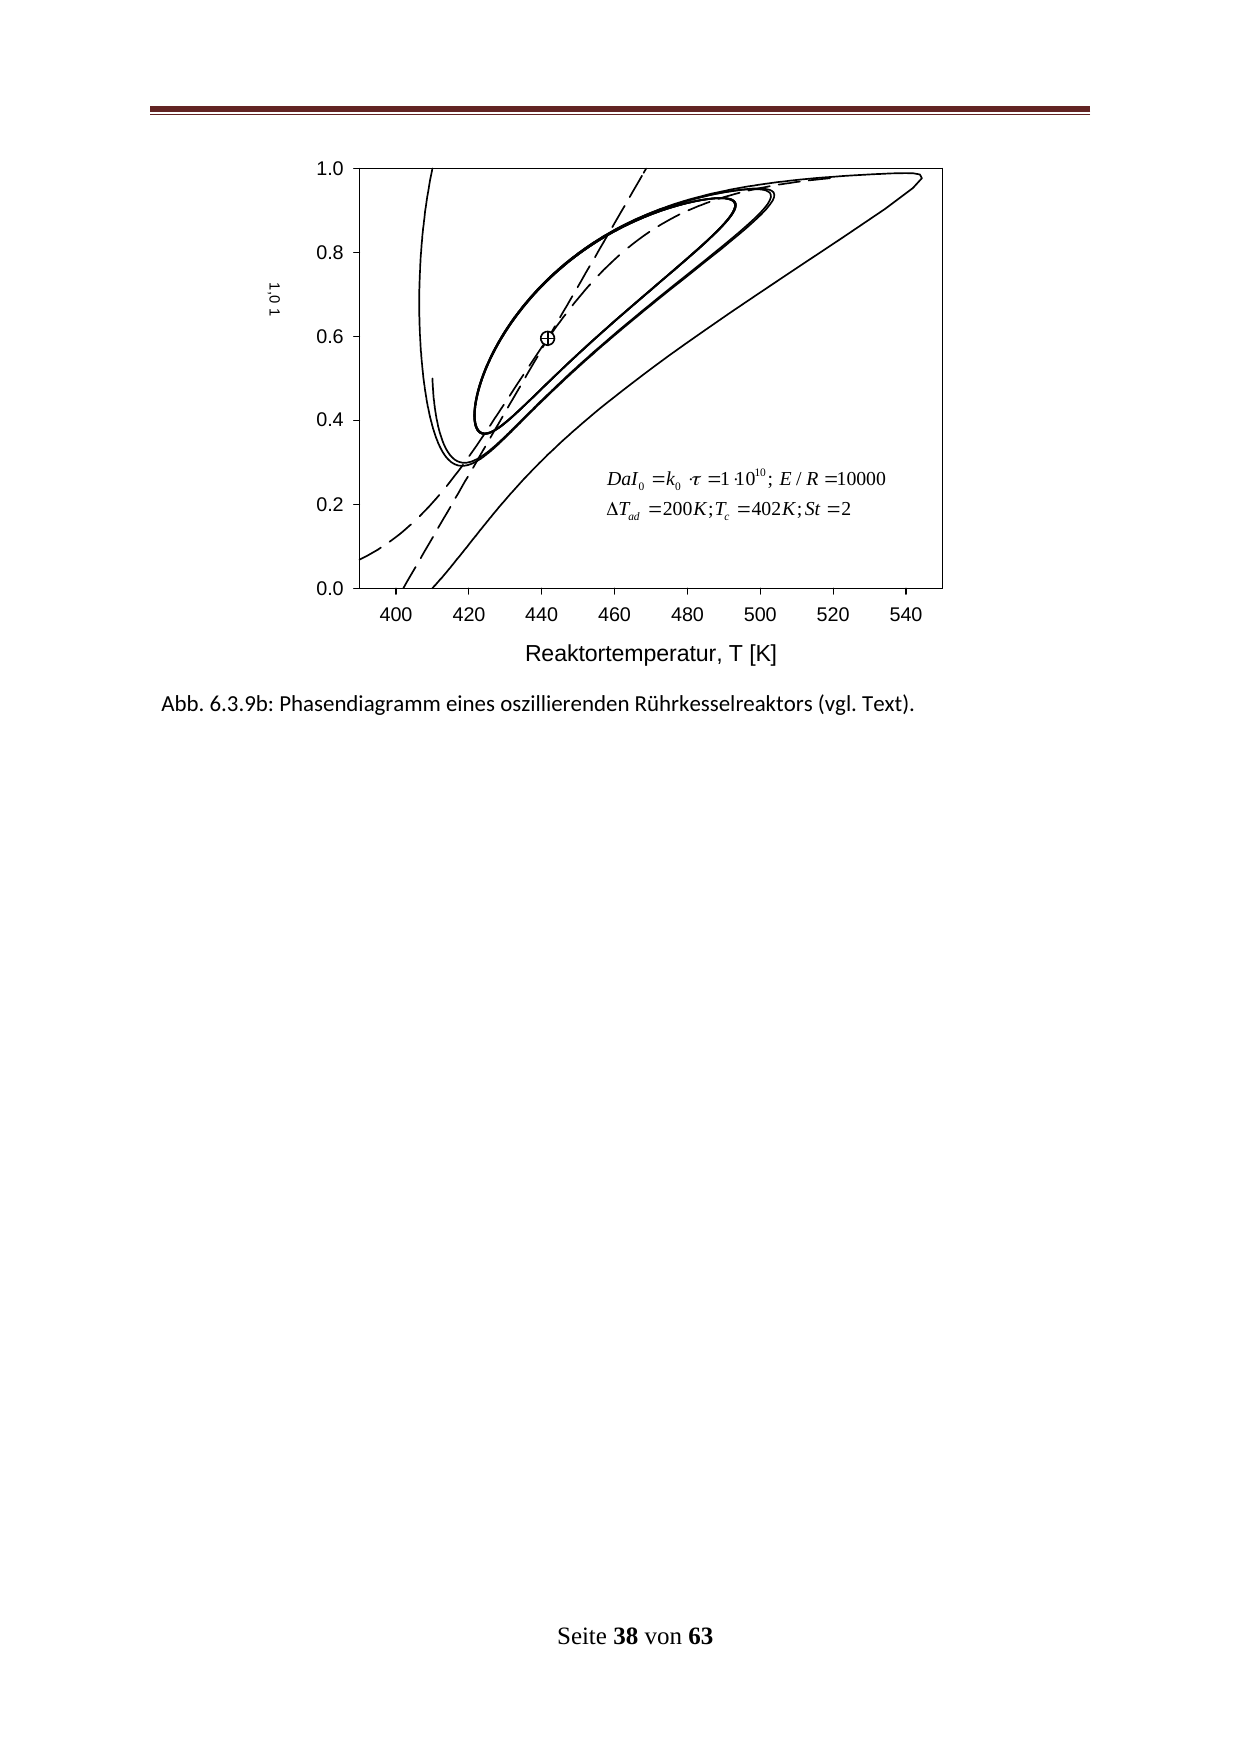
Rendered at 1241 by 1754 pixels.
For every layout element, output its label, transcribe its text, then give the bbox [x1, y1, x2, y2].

table_header Abb. 6.3.9b: Phasendiagramm eines oszillierenden Rührkesselreaktors (vgl. Text). [150, 150, 1090, 738]
